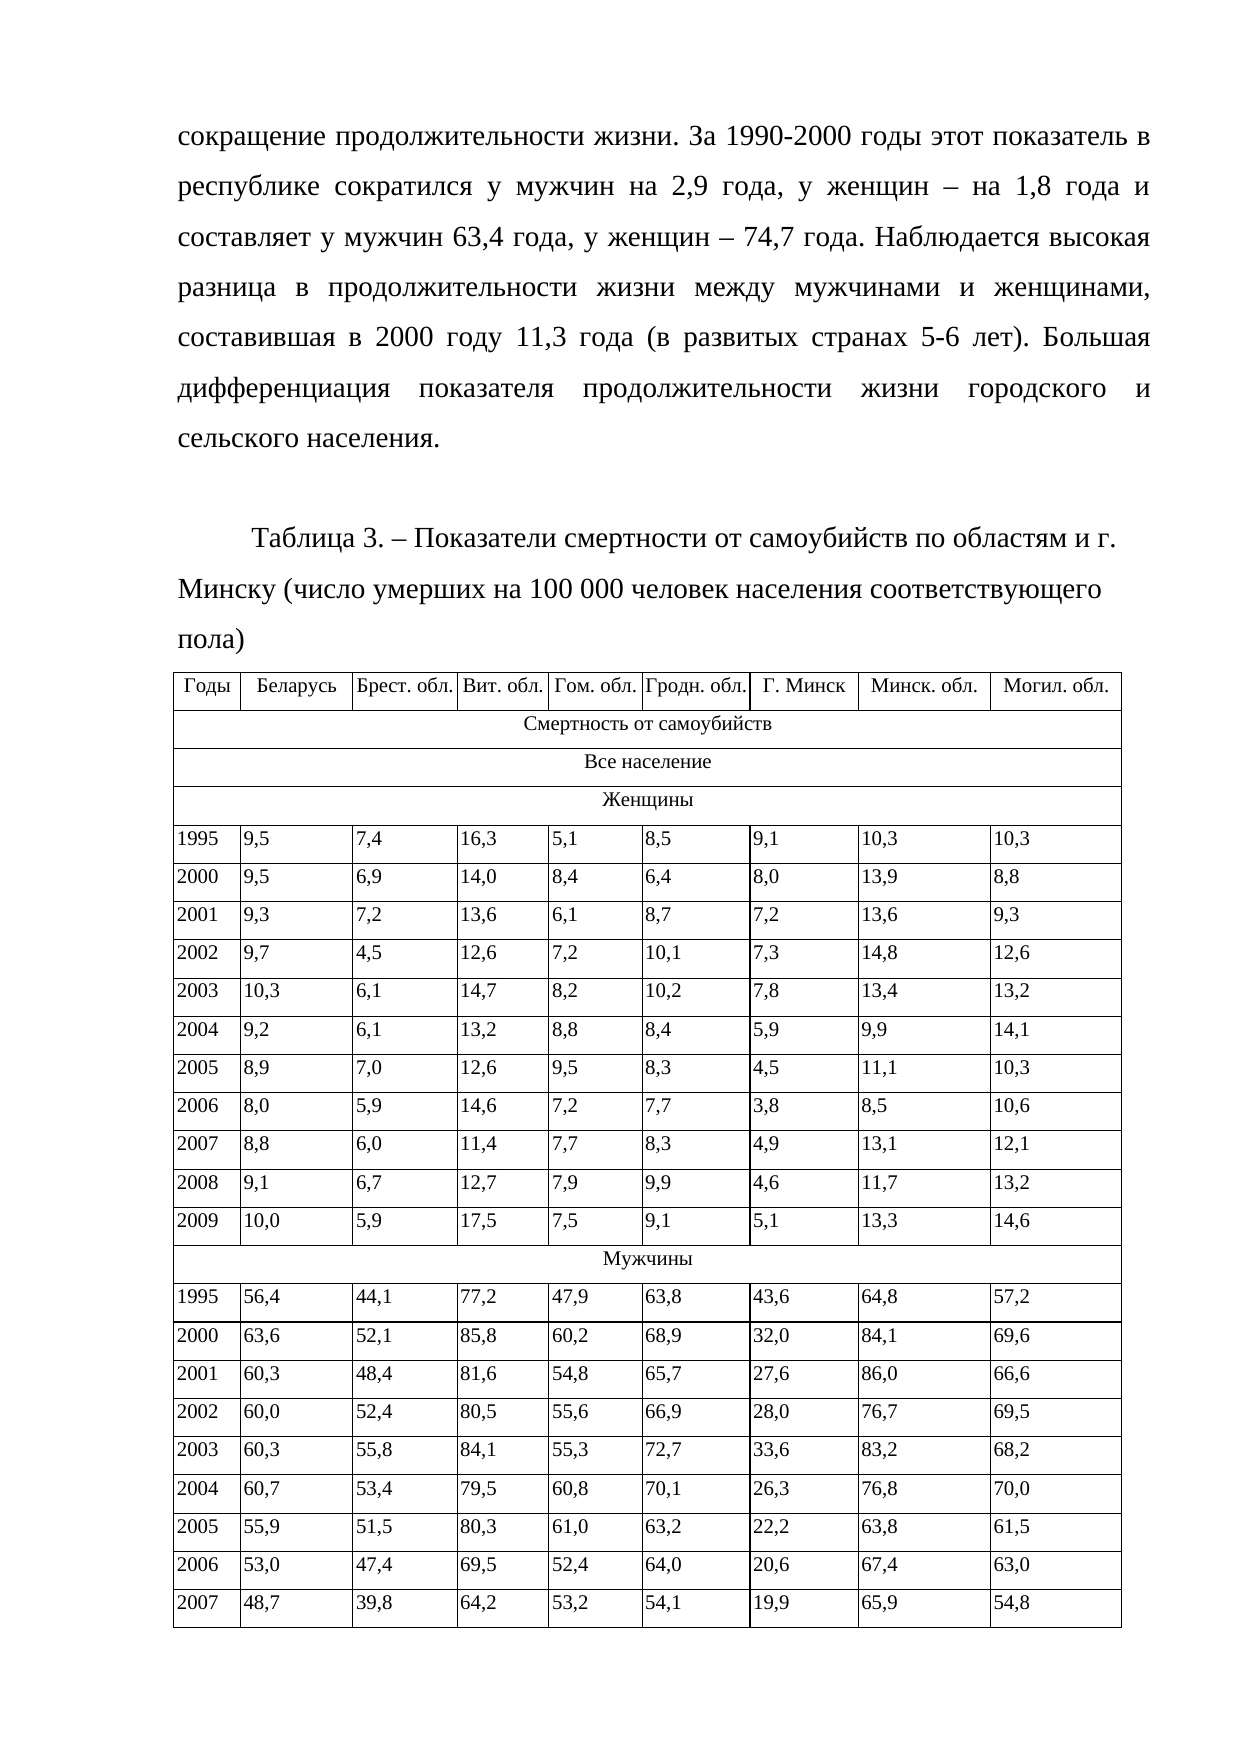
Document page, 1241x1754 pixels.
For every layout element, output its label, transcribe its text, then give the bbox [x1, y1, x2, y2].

table_cell Женщины [174, 787, 1121, 824]
table_cell 8,3 [643, 1131, 749, 1168]
table_cell 13,2 [991, 979, 1121, 1016]
table_cell 2003 [174, 979, 240, 1016]
table_cell 52,4 [353, 1399, 457, 1436]
table_cell 53,0 [241, 1552, 352, 1589]
table_cell 2000 [174, 1323, 240, 1360]
table_cell 63,0 [991, 1552, 1121, 1589]
table_cell 16,3 [458, 826, 548, 863]
table_cell 54,1 [643, 1590, 749, 1627]
table_cell 64,0 [643, 1552, 749, 1589]
table_cell 2003 [174, 1437, 240, 1474]
table_cell 10,3 [991, 826, 1121, 863]
table_header Вит. обл. [458, 673, 548, 710]
table_cell 17,5 [458, 1208, 548, 1245]
table_cell 9,5 [241, 864, 352, 901]
table_cell 8,3 [643, 1055, 749, 1092]
table_cell 8,0 [751, 864, 858, 901]
table_cell 2002 [174, 940, 240, 977]
table_cell 10,0 [241, 1208, 352, 1245]
table_cell 7,0 [353, 1055, 457, 1092]
table_cell 5,9 [751, 1017, 858, 1054]
table_cell 63,8 [859, 1514, 990, 1551]
table_cell 8,7 [643, 902, 749, 939]
table_cell 63,8 [643, 1284, 749, 1321]
table_cell 14,6 [991, 1208, 1121, 1245]
table_cell 53,2 [549, 1590, 642, 1627]
table_cell 39,8 [353, 1590, 457, 1627]
table_cell 2007 [174, 1131, 240, 1168]
table_cell 10,3 [241, 979, 352, 1016]
table_cell 70,0 [991, 1475, 1121, 1513]
table_cell 86,0 [859, 1361, 990, 1398]
table_cell 6,1 [353, 979, 457, 1016]
table_header Беларусь [241, 673, 352, 710]
table_cell 61,0 [549, 1514, 642, 1551]
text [177, 118, 1152, 453]
table_cell 4,5 [751, 1055, 858, 1092]
table_cell 76,8 [859, 1475, 990, 1513]
table_cell 9,5 [549, 1055, 642, 1092]
table_cell 10,1 [643, 940, 749, 977]
table_cell 8,0 [241, 1093, 352, 1130]
table_cell 56,4 [241, 1284, 352, 1321]
table_cell 9,9 [859, 1017, 990, 1054]
table_cell 72,7 [643, 1437, 749, 1474]
table_cell 7,7 [549, 1131, 642, 1168]
table_cell 8,4 [643, 1017, 749, 1054]
table_cell 8,8 [241, 1131, 352, 1168]
table_cell 26,3 [751, 1475, 858, 1513]
table_cell 2001 [174, 1361, 240, 1398]
table_cell 65,7 [643, 1361, 749, 1398]
table_cell 77,2 [458, 1284, 548, 1321]
table_cell 28,0 [751, 1399, 858, 1436]
table_cell 51,5 [353, 1514, 457, 1551]
table_cell 8,5 [643, 826, 749, 863]
table_cell 3,8 [751, 1093, 858, 1130]
table_cell 48,7 [241, 1590, 352, 1627]
table_cell 12,7 [458, 1170, 548, 1207]
table_cell 55,9 [241, 1514, 352, 1551]
table_cell 55,8 [353, 1437, 457, 1474]
table_cell 4,5 [353, 940, 457, 977]
table_header Годы [174, 673, 240, 710]
table_cell 11,7 [859, 1170, 990, 1207]
table_cell 69,5 [991, 1399, 1121, 1436]
table_cell 69,5 [458, 1552, 548, 1589]
table_cell 2007 [174, 1590, 240, 1627]
table_cell 27,6 [751, 1361, 858, 1398]
table_cell 43,6 [751, 1284, 858, 1321]
table_cell 66,9 [643, 1399, 749, 1436]
table_cell 68,2 [991, 1437, 1121, 1474]
table_cell 7,2 [353, 902, 457, 939]
table_cell 12,6 [458, 940, 548, 977]
table_cell 7,9 [549, 1170, 642, 1207]
table_header Минск. обл. [859, 673, 990, 710]
table_cell 1995 [174, 1284, 240, 1321]
table_cell 8,8 [549, 1017, 642, 1054]
table_cell 2009 [174, 1208, 240, 1245]
table_cell 12,6 [991, 940, 1121, 977]
table_cell 4,9 [751, 1131, 858, 1168]
table_cell 10,6 [991, 1093, 1121, 1130]
table_cell 22,2 [751, 1514, 858, 1551]
table_cell 5,9 [353, 1093, 457, 1130]
table_cell 7,2 [751, 902, 858, 939]
table_cell 32,0 [751, 1323, 858, 1360]
table_cell 55,6 [549, 1399, 642, 1436]
table_cell 76,7 [859, 1399, 990, 1436]
table_cell Мужчины [174, 1246, 1121, 1283]
table_cell 14,7 [458, 979, 548, 1016]
table_cell 14,8 [859, 940, 990, 977]
table_cell 80,3 [458, 1514, 548, 1551]
table_cell 12,6 [458, 1055, 548, 1092]
table_cell 81,6 [458, 1361, 548, 1398]
table_cell 2006 [174, 1093, 240, 1130]
table_cell 13,6 [458, 902, 548, 939]
table_cell 60,3 [241, 1361, 352, 1398]
table_cell 10,2 [643, 979, 749, 1016]
table_cell 9,5 [241, 826, 352, 863]
table_cell 13,2 [458, 1017, 548, 1054]
table_cell 60,0 [241, 1399, 352, 1436]
table_cell 64,2 [458, 1590, 548, 1627]
table_cell 9,2 [241, 1017, 352, 1054]
table_cell 54,8 [991, 1590, 1121, 1627]
table_cell 2005 [174, 1514, 240, 1551]
table_cell 7,2 [549, 940, 642, 977]
table_cell 33,6 [751, 1437, 858, 1474]
table_cell 6,1 [549, 902, 642, 939]
table_cell 6,7 [353, 1170, 457, 1207]
table_cell 44,1 [353, 1284, 457, 1321]
table_cell 2006 [174, 1552, 240, 1589]
table_cell 57,2 [991, 1284, 1121, 1321]
table_cell 61,5 [991, 1514, 1121, 1551]
table_cell 7,7 [643, 1093, 749, 1130]
table_cell 60,3 [241, 1437, 352, 1474]
table_cell 9,3 [991, 902, 1121, 939]
table_cell Все население [174, 749, 1121, 786]
table_header Г. Минск [751, 673, 858, 710]
table_cell 47,9 [549, 1284, 642, 1321]
table_cell 60,2 [549, 1323, 642, 1360]
table_cell 63,2 [643, 1514, 749, 1551]
table_cell 8,5 [859, 1093, 990, 1130]
table_cell 7,2 [549, 1093, 642, 1130]
table_cell 1995 [174, 826, 240, 863]
table_cell 2002 [174, 1399, 240, 1436]
table_cell 11,4 [458, 1131, 548, 1168]
table_cell 5,9 [353, 1208, 457, 1245]
table_cell 63,6 [241, 1323, 352, 1360]
table_cell 2008 [174, 1170, 240, 1207]
table_header Гродн. обл. [643, 673, 749, 710]
table_cell 14,1 [991, 1017, 1121, 1054]
table_cell 5,1 [751, 1208, 858, 1245]
text Таблица 3. – Показатели смертности от самоубийств по областям и г. Минску (число умерших на 100 000 человек населения соответствующего пола) [177, 521, 1152, 655]
table_cell 7,3 [751, 940, 858, 977]
table_cell 9,7 [241, 940, 352, 977]
table_cell 8,2 [549, 979, 642, 1016]
table_cell 84,1 [859, 1323, 990, 1360]
table_cell 13,1 [859, 1131, 990, 1168]
table_cell 5,1 [549, 826, 642, 863]
table_cell 13,6 [859, 902, 990, 939]
table_cell 13,9 [859, 864, 990, 901]
table_cell 13,4 [859, 979, 990, 1016]
table_cell 2001 [174, 902, 240, 939]
table_cell 83,2 [859, 1437, 990, 1474]
table_cell 14,0 [458, 864, 548, 901]
table_cell 9,9 [643, 1170, 749, 1207]
table_cell 52,4 [549, 1552, 642, 1589]
table_cell 54,8 [549, 1361, 642, 1398]
table_cell 2004 [174, 1017, 240, 1054]
table_cell 9,1 [241, 1170, 352, 1207]
table_cell Смертность от самоубийств [174, 711, 1121, 748]
table_header Гом. обл. [549, 673, 642, 710]
table_cell 48,4 [353, 1361, 457, 1398]
table_cell 6,1 [353, 1017, 457, 1054]
table_cell 66,6 [991, 1361, 1121, 1398]
table_cell 11,1 [859, 1055, 990, 1092]
table_cell 2005 [174, 1055, 240, 1092]
table_cell 80,5 [458, 1399, 548, 1436]
table_cell 60,8 [549, 1475, 642, 1513]
table_cell 8,8 [991, 864, 1121, 901]
table_cell 55,3 [549, 1437, 642, 1474]
table_cell 52,1 [353, 1323, 457, 1360]
table_cell 14,6 [458, 1093, 548, 1130]
table_cell 19,9 [751, 1590, 858, 1627]
table_cell 12,1 [991, 1131, 1121, 1168]
table_cell 84,1 [458, 1437, 548, 1474]
table_cell 9,3 [241, 902, 352, 939]
table_cell 47,4 [353, 1552, 457, 1589]
table_cell 85,8 [458, 1323, 548, 1360]
table_cell 68,9 [643, 1323, 749, 1360]
table_cell 13,3 [859, 1208, 990, 1245]
table_cell 9,1 [643, 1208, 749, 1245]
table_cell 6,9 [353, 864, 457, 901]
table_cell 9,1 [751, 826, 858, 863]
table_cell 8,4 [549, 864, 642, 901]
table_cell 8,9 [241, 1055, 352, 1092]
table_cell 10,3 [859, 826, 990, 863]
table_cell 13,2 [991, 1170, 1121, 1207]
table_cell 79,5 [458, 1475, 548, 1513]
table_cell 7,8 [751, 979, 858, 1016]
table_cell 20,6 [751, 1552, 858, 1589]
table_cell 2000 [174, 864, 240, 901]
table_cell 10,3 [991, 1055, 1121, 1092]
table_cell 6,0 [353, 1131, 457, 1168]
table_cell 65,9 [859, 1590, 990, 1627]
table_cell 60,7 [241, 1475, 352, 1513]
table_cell 2004 [174, 1475, 240, 1513]
table_cell 6,4 [643, 864, 749, 901]
table_header Могил. обл. [991, 673, 1121, 710]
table_header Брест. обл. [353, 673, 457, 710]
table_cell 53,4 [353, 1475, 457, 1513]
table_cell 67,4 [859, 1552, 990, 1589]
table_cell 69,6 [991, 1323, 1121, 1360]
table_cell 7,5 [549, 1208, 642, 1245]
table_cell 4,6 [751, 1170, 858, 1207]
table_cell 70,1 [643, 1475, 749, 1513]
table_cell 7,4 [353, 826, 457, 863]
table_cell 64,8 [859, 1284, 990, 1321]
